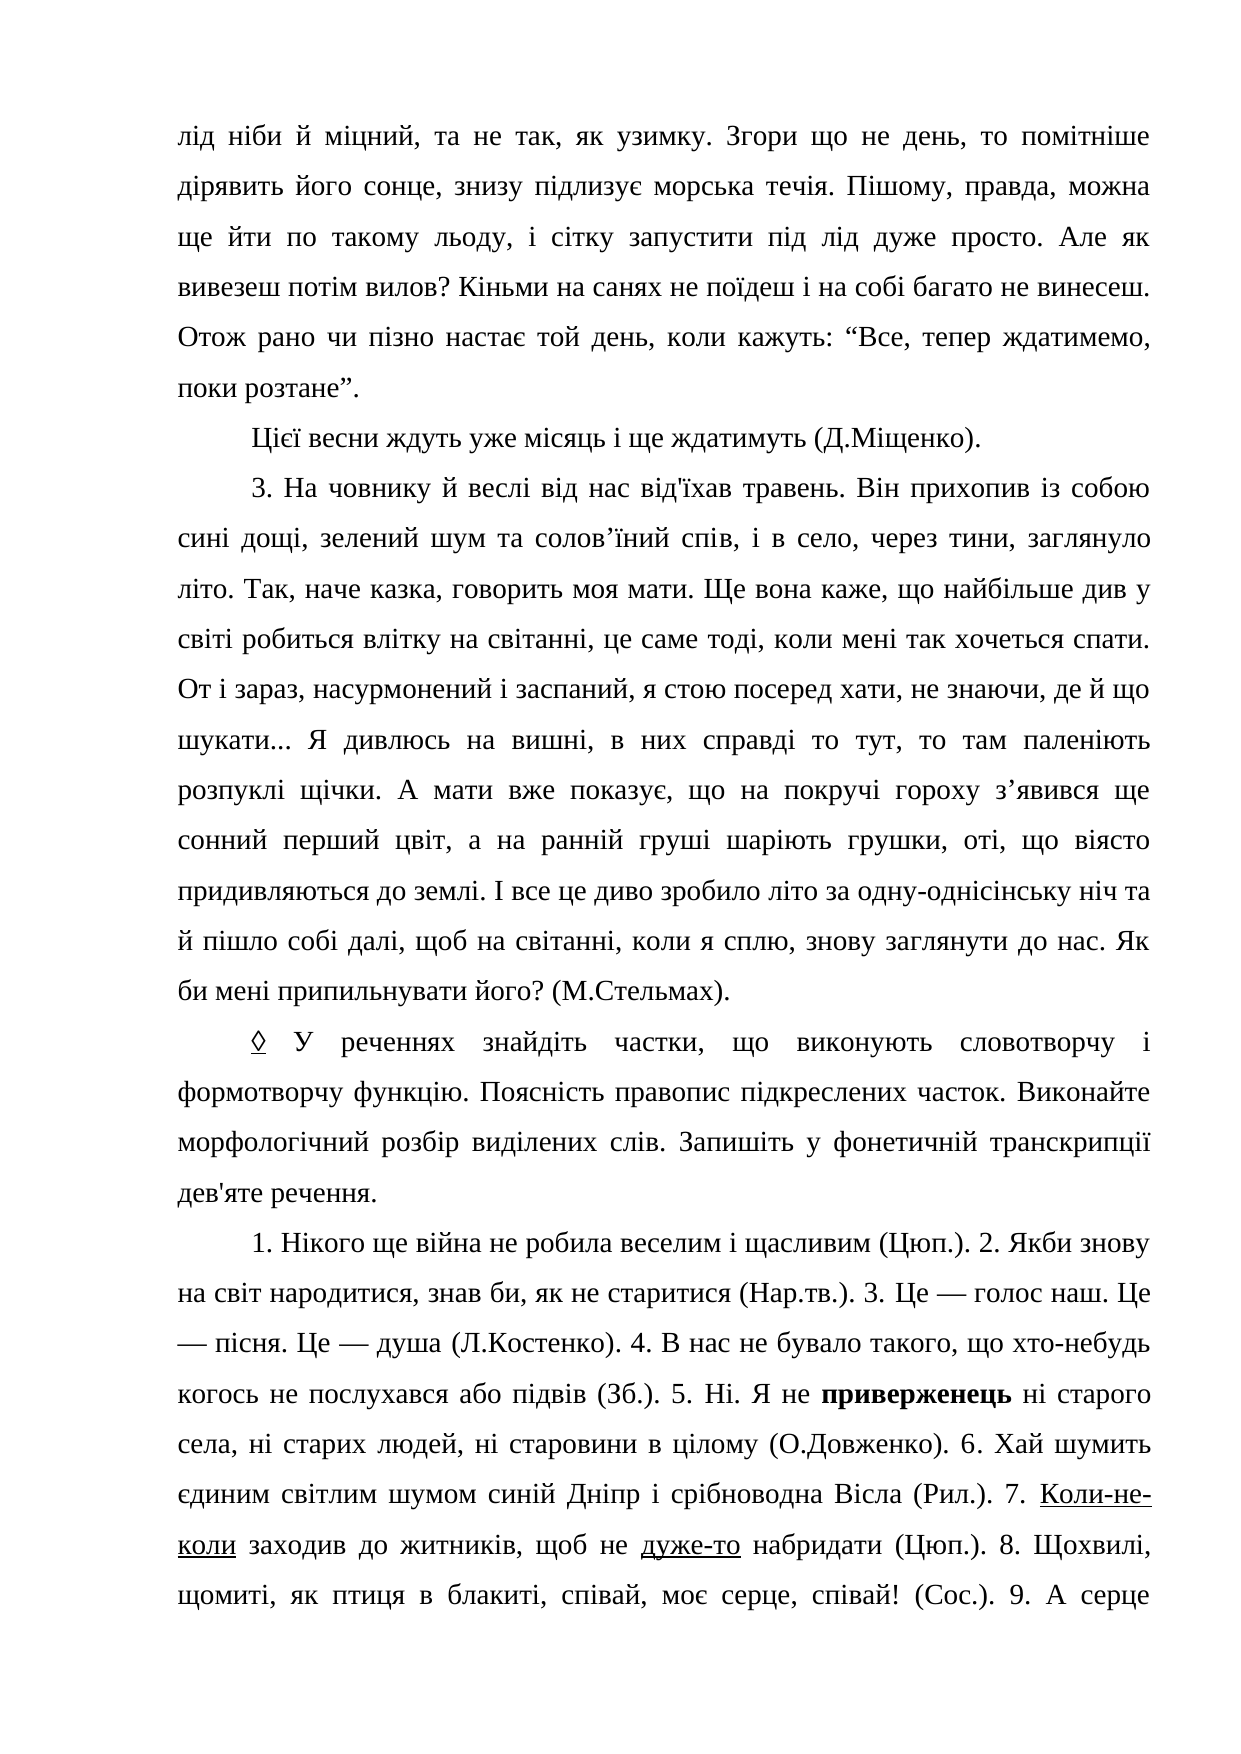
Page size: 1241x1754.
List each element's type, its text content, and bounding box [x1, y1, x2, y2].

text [177, 1225, 1152, 1611]
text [177, 118, 1152, 403]
text Цієї весни ждуть уже місяць і ще ждатимуть (Д.Міщенко). [177, 420, 1152, 453]
text 3. На човнику й веслі від нас від'їхав травень. Він прихопив із собою сині дощі, зелений шум та солов’їний спів, і в село, через тини, заглянуло літо. Так, наче казка, говорить моя мати. Ще вона каже, що найбільше див у світі робиться влітку на світанні, це саме тоді, коли мені так хочеться спати. От і зараз, насурмонений і заспаний, я стою посеред хати, не знаючи, де й що шукати... Я дивлюсь на вишні, в них справді то тут, то там паленіють розпуклі щічки. А мати вже показує, що на покручі гороху з’явився ще сонний перший цвіт, а на ранній груші шаріють грушки, оті, що віясто придивляються до землі. І все це диво зробило літо за одну-однісінську ніч та й пішло собі далі, щоб на світанні, коли я сплю, знову заглянути до нас. Як би мені припильнувати його? (М.Стельмах). [177, 470, 1152, 1007]
text ◊ У реченнях знайдіть частки, що виконують словотворчу і формотворчу функцію. Поясність правопис підкреслених часток. Виконайте морфологічний розбір виділених слів. Запишіть у фонетичній транскрипції дев'яте речення. [177, 1024, 1152, 1208]
